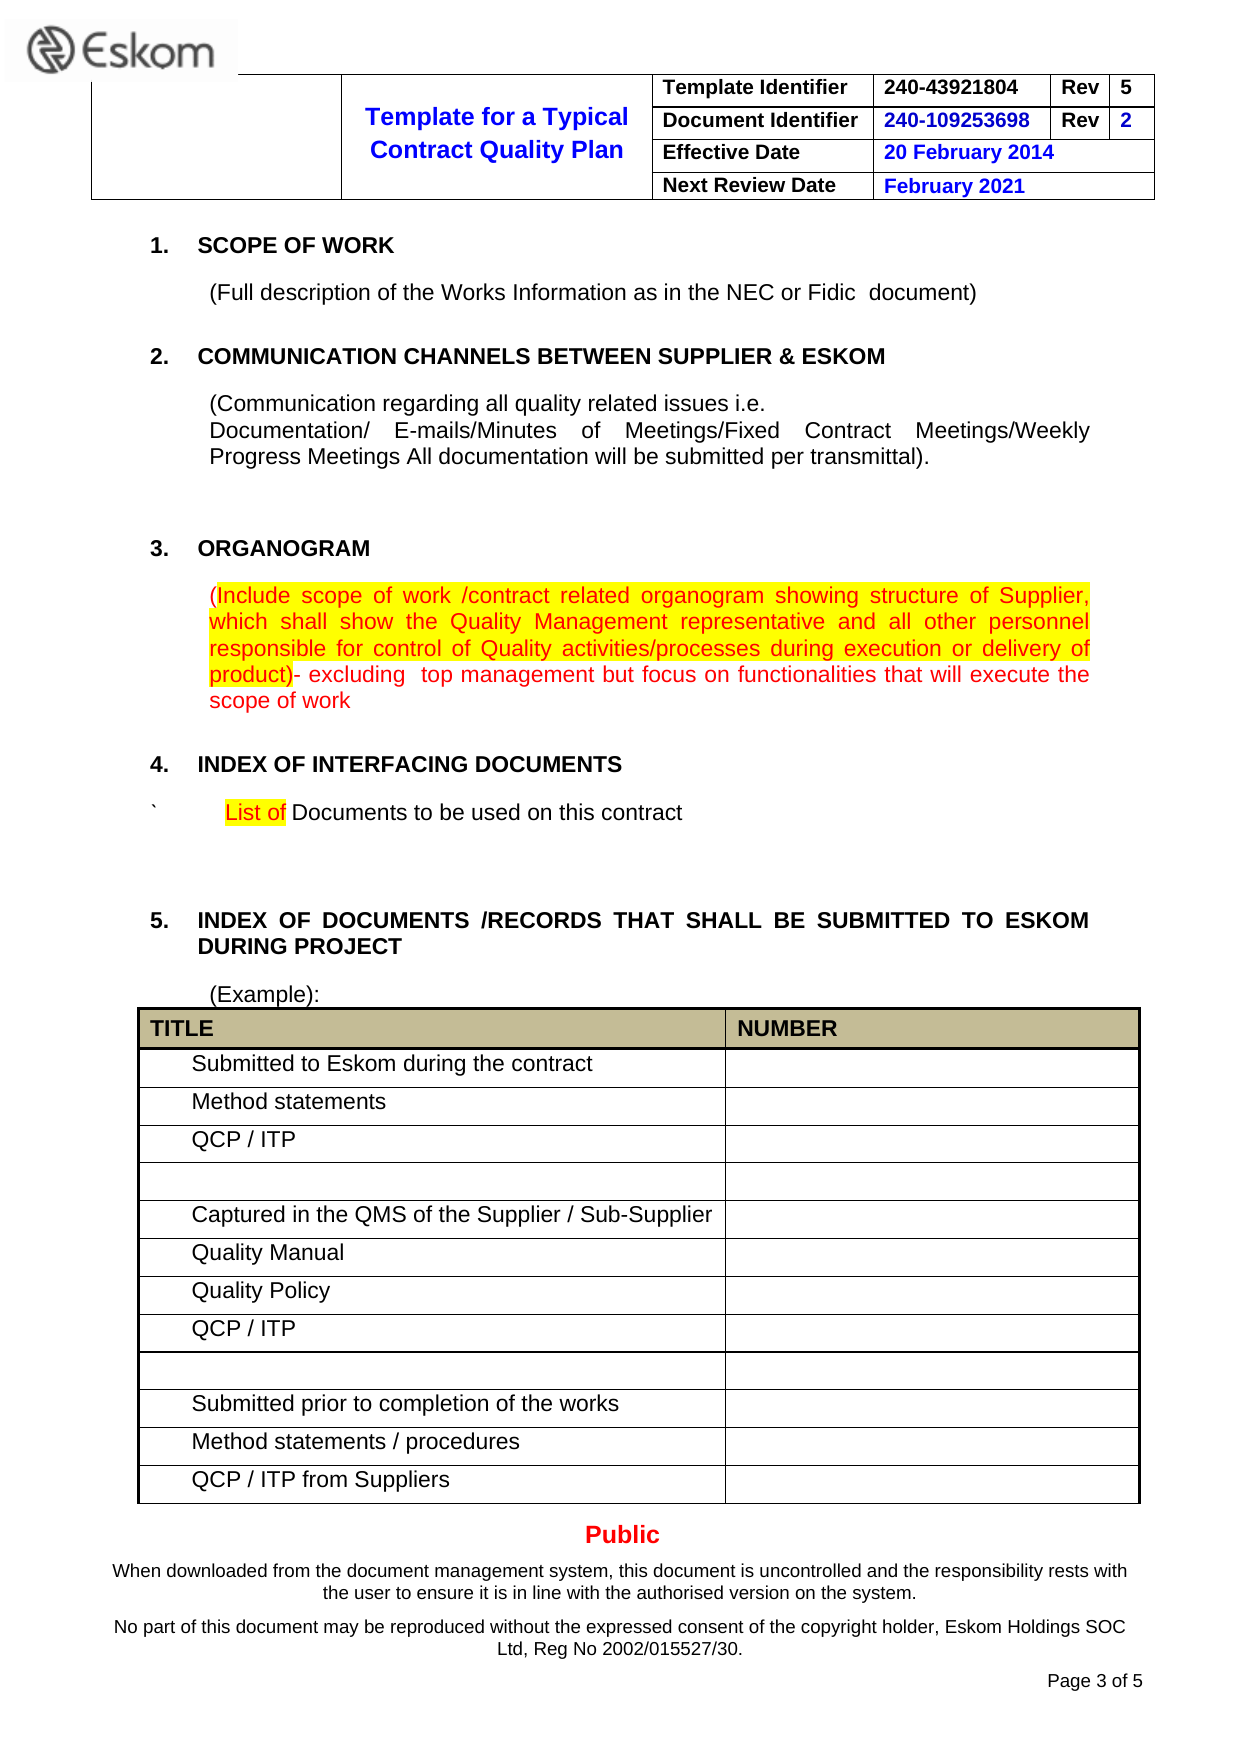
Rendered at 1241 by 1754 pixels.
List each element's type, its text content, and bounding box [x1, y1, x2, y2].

subtitle SCOPE OF WORK [150, 232, 1090, 258]
table_cell [726, 1277, 1138, 1313]
subtitle INDEX OF INTERFACING DOCUMENTS [150, 751, 1090, 778]
text (Communication regarding all quality related issues i.e. [209, 390, 1090, 417]
table_cell Quality Manual [140, 1239, 725, 1276]
table_cell Submitted prior to completion of the works [140, 1390, 725, 1427]
text ` List of Documents to be used on this contract [150, 798, 1090, 826]
table_cell [726, 1390, 1138, 1427]
text (Example): [209, 981, 1090, 1007]
table_header TITLE [140, 1010, 725, 1047]
table_cell Submitted to Eskom during the contract [140, 1050, 725, 1087]
table_cell [726, 1428, 1138, 1465]
text Documentation/ E-mails/Minutes of Meetings/Fixed Contract Meetings/Weekly Progress Meetings All documentation will be submitted per transmittal). [209, 417, 1090, 469]
table_header NUMBER [726, 1010, 1138, 1047]
subtitle INDEX OF DOCUMENTS /RECORDS THAT SHALL BE SUBMITTED TO ESKOM DURING PROJECT [150, 907, 1090, 960]
table_cell QCP / ITP [140, 1126, 725, 1162]
table_cell Quality Policy [140, 1277, 725, 1313]
subtitle ORGANOGRAM [150, 535, 1090, 561]
table_cell [726, 1126, 1138, 1162]
table_cell Method statements / procedures [140, 1428, 725, 1465]
table_cell [140, 1163, 725, 1200]
table_cell [726, 1163, 1138, 1200]
table_cell QCP / ITP from Suppliers [140, 1466, 725, 1503]
table_cell [726, 1466, 1138, 1503]
text (Full description of the Works Information as in the NEC or Fidic document) [209, 279, 1090, 306]
text (Include scope of work /contract related organogram showing structure of Supplier, which shall show the Quality Management representative and all other personnel responsible for control of Quality activities/processes during execution or delivery of product)- excluding top management but focus on functionalities that will execute the scope of work [209, 661, 1090, 714]
table_cell [726, 1315, 1138, 1351]
table_cell [726, 1201, 1138, 1238]
table_cell [140, 1353, 725, 1389]
table_cell [726, 1088, 1138, 1124]
subtitle COMMUNICATION CHANNELS BETWEEN SUPPLIER & ESKOM [150, 343, 1090, 369]
table_cell [726, 1239, 1138, 1276]
table_cell [726, 1353, 1138, 1389]
table_cell Captured in the QMS of the Supplier / Sub-Supplier [140, 1201, 725, 1238]
table_cell Method statements [140, 1088, 725, 1124]
table_cell QCP / ITP [140, 1315, 725, 1351]
table_cell [726, 1050, 1138, 1087]
